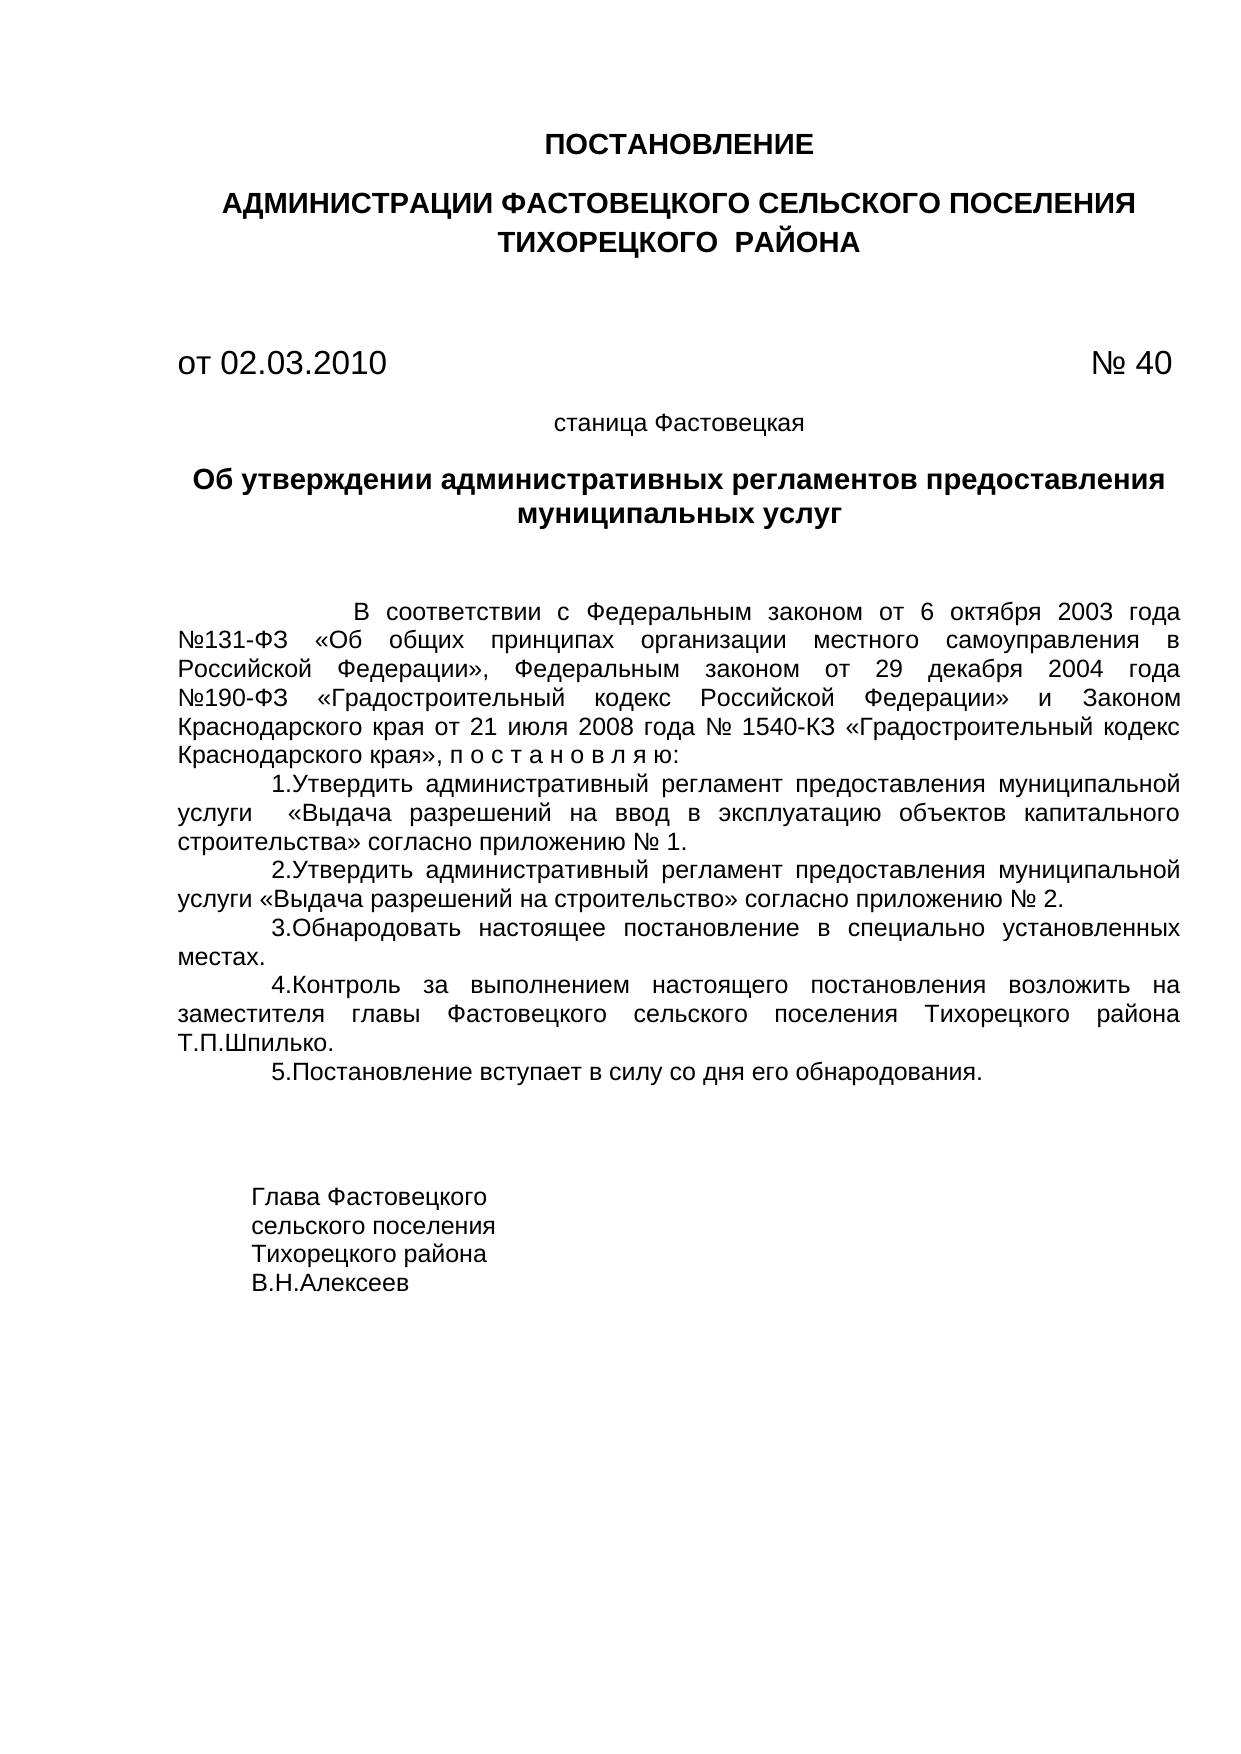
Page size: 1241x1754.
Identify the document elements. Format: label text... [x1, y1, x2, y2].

subtitle Глава Фастовецкого [177, 1182, 1181, 1211]
text В соответствии с Федеральным законом от 6 октября 2003 года №131-ФЗ «Об общих принципах организации местного самоуправления в Российской Федерации», Федеральным законом от 29 декабря 2004 года №190-ФЗ «Градостроительный кодекс Российской Федерации» и Законом Краснодарского края от 21 июля 2008 года № 1540-КЗ «Градостроительный кодекс Краснодарского края», п о с т а н о в л я ю: [177, 596, 1181, 769]
text В.Н.Алексеев [177, 1268, 1181, 1297]
title 1.Утвердить административный регламент предоставления муниципальной услуги «Выдача разрешений на ввод в эксплуатацию объектов капитального строительства» согласно приложению № 1. [177, 769, 1181, 855]
text 3.Обнародовать настоящее постановление в специально установленных местах. [177, 913, 1181, 970]
text ПОСТАНОВЛЕНИЕ [177, 127, 1181, 160]
text 5.Постановление вступает в силу со дня его обнародования. [177, 1056, 1181, 1085]
text от 02.03.2010 № 40 [177, 343, 1181, 382]
subtitle сельского поселения [177, 1211, 1181, 1239]
title 2.Утвердить административный регламент предоставления муниципальной услуги «Выдача разрешений на строительство» согласно приложению № 2. [177, 855, 1181, 913]
text 4.Контроль за выполнением настоящего постановления возложить на заместителя главы Фастовецкого сельского поселения Тихорецкого района Т.П.Шпилько. [177, 970, 1181, 1056]
text АДМИНИСТРАЦИИ ФАСТОВЕЦКОГО СЕЛЬСКОГО ПОСЕЛЕНИЯ ТИХОРЕЦКОГО РАЙОНА [177, 186, 1181, 258]
text Тихорецкого района [177, 1239, 1181, 1268]
text станица Фастовецкая [177, 408, 1181, 437]
title Об утверждении административных регламентов предоставления муниципальных услуг [177, 462, 1182, 529]
